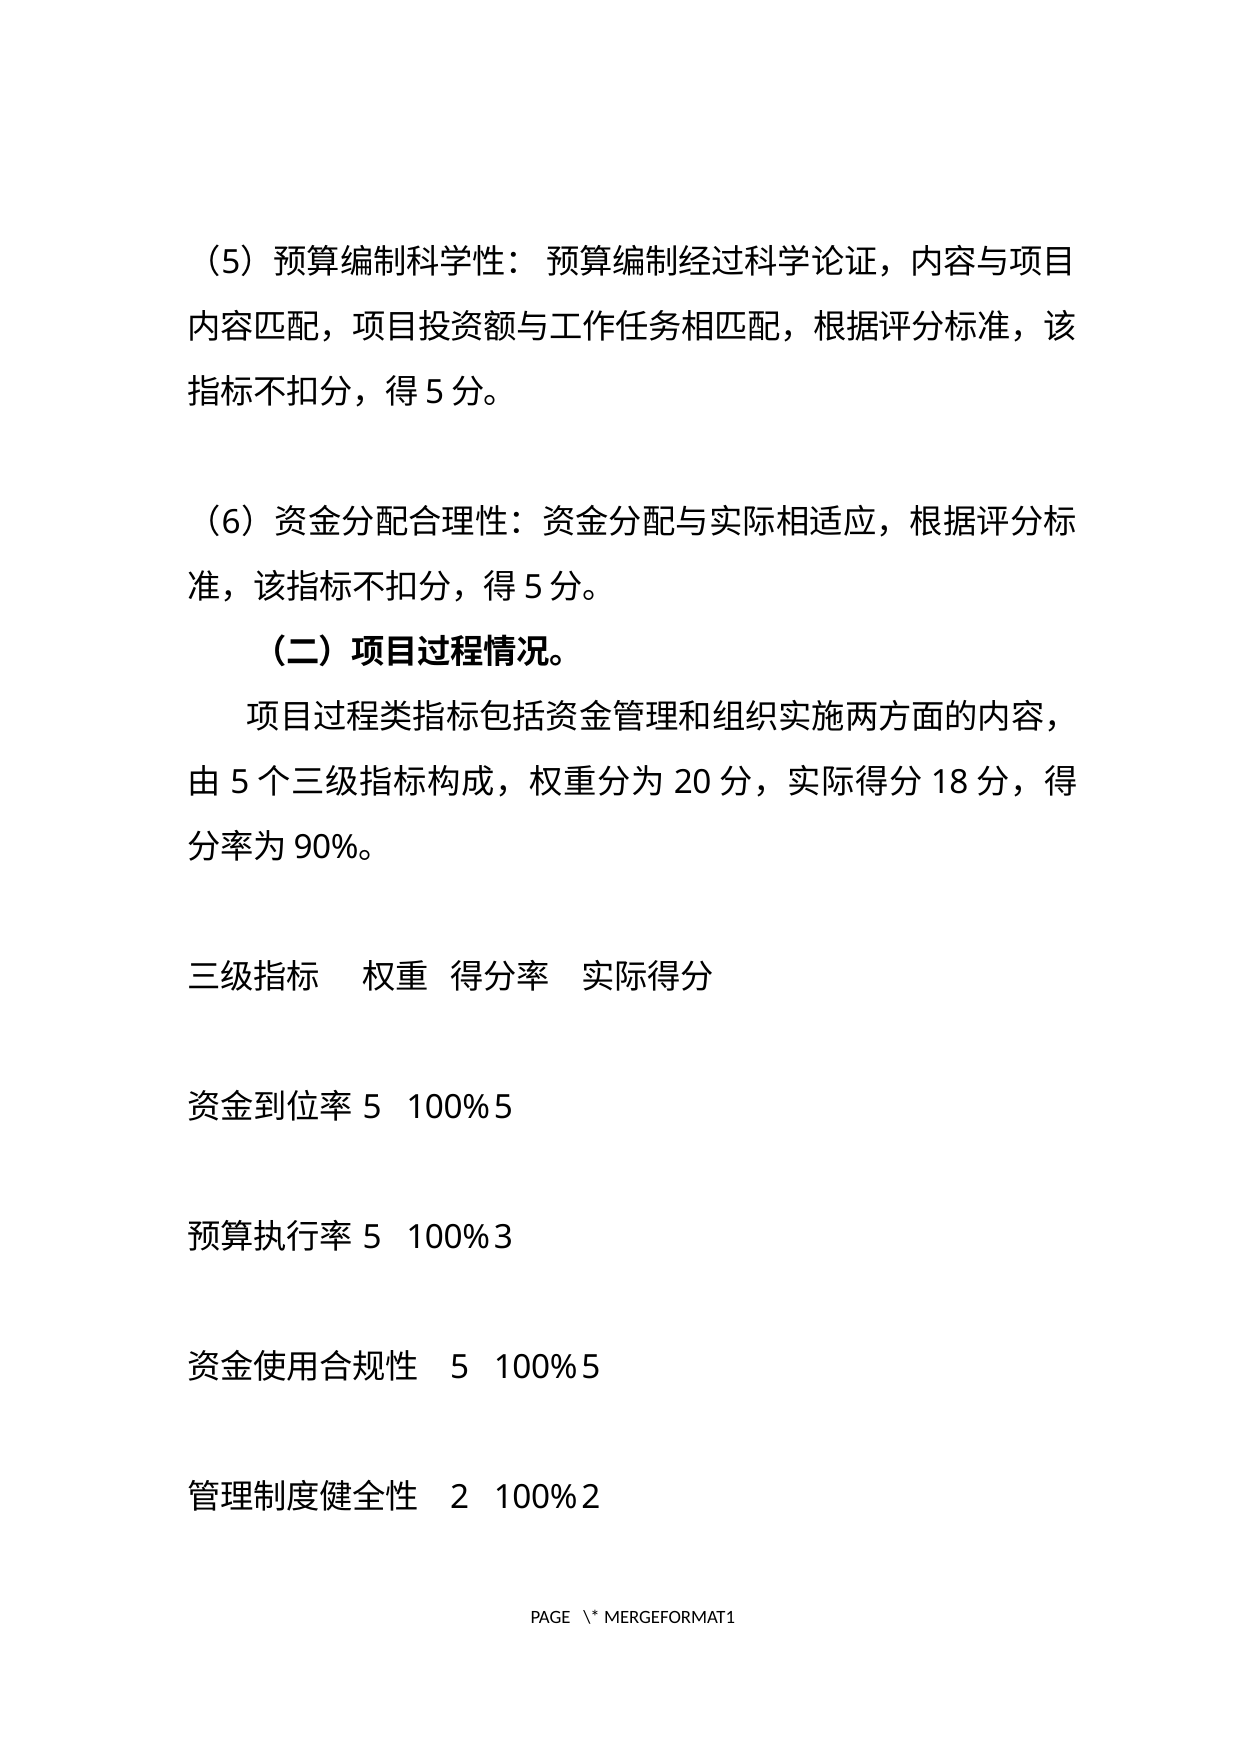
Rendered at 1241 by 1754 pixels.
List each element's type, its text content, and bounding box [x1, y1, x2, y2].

text （二）项目过程情况。 [187, 617, 1078, 682]
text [187, 682, 1078, 1527]
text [187, 162, 1078, 617]
